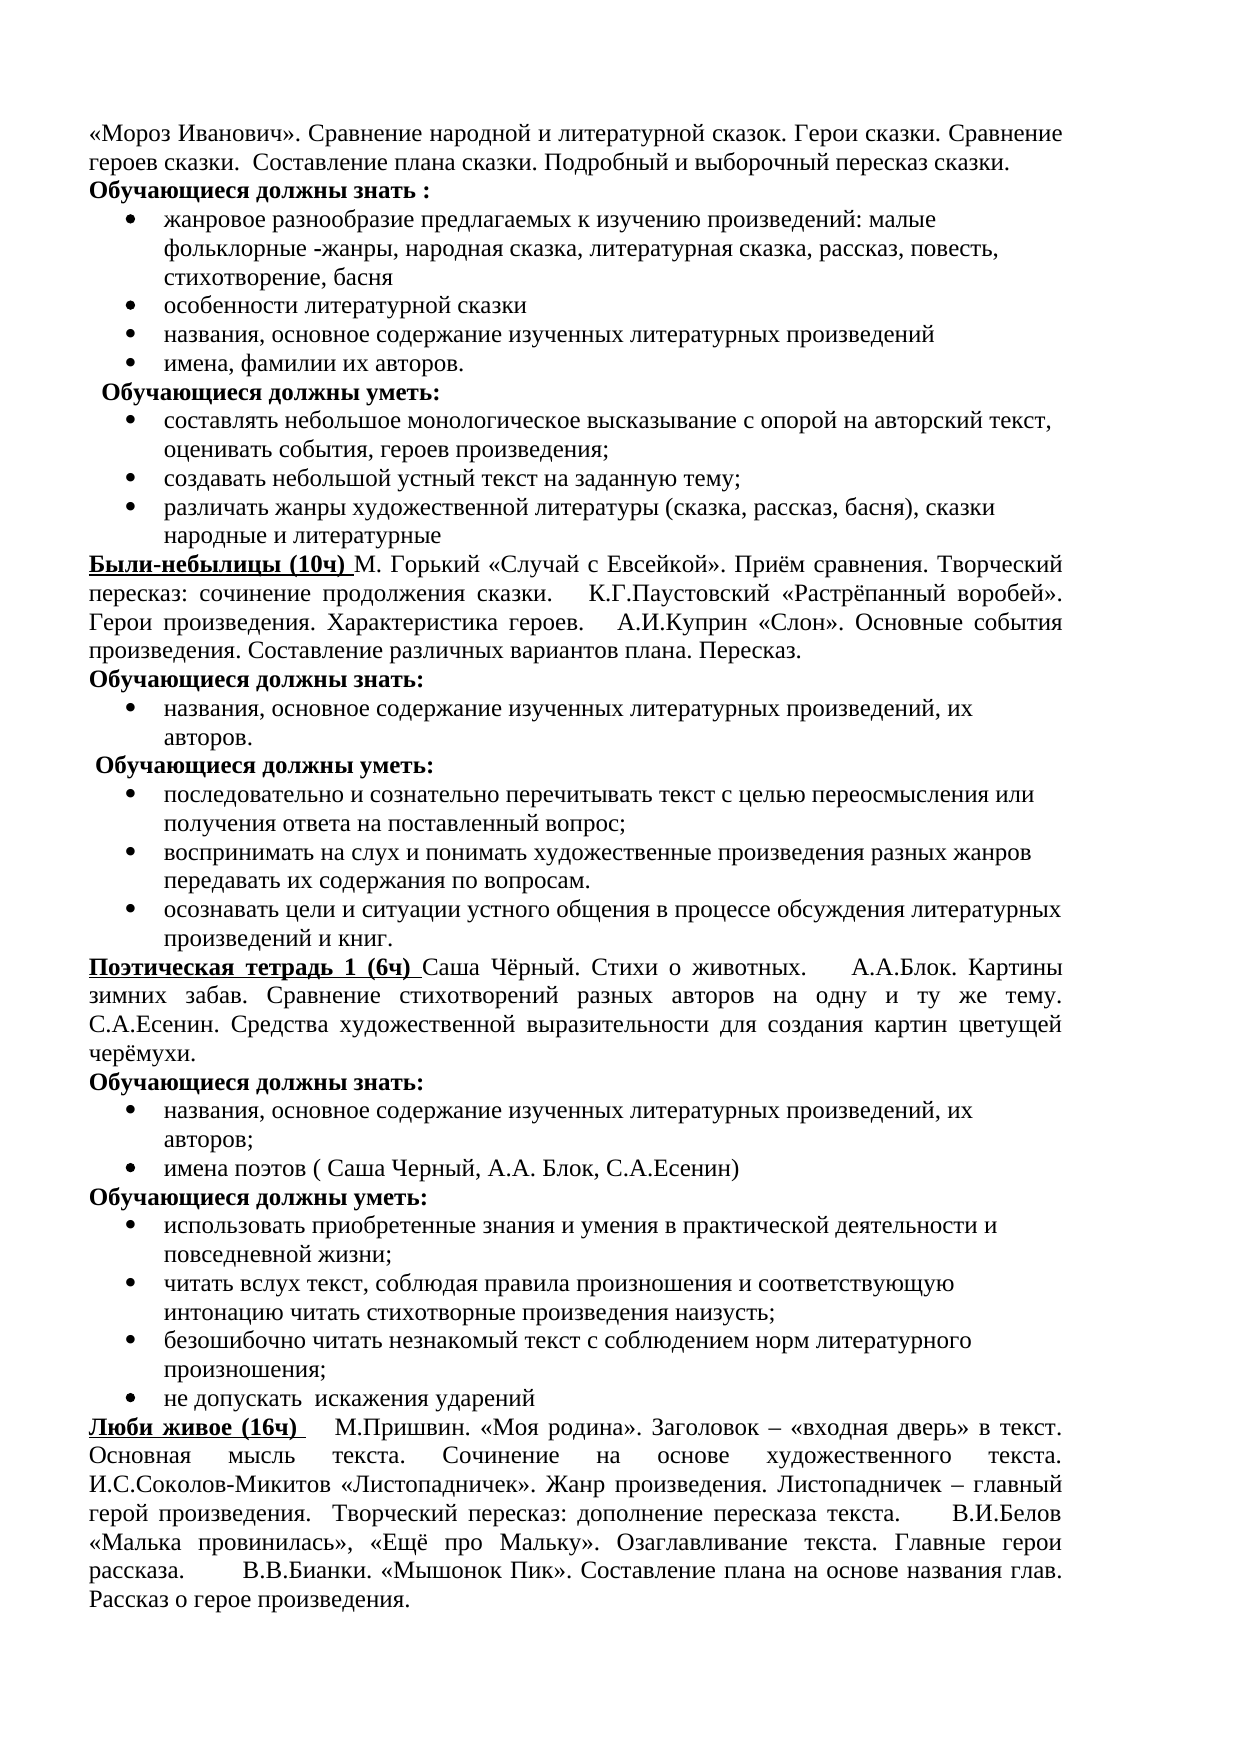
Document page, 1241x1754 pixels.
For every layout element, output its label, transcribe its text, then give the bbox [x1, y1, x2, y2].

list имена поэтов ( Саша Черный, А.А. Блок, С.А.Есенин) [126, 1153, 1063, 1182]
text Обучающиеся должны уметь: [88, 751, 1063, 779]
list создавать небольшой устный текст на заданную тему; [126, 463, 1063, 492]
list названия, основное содержание изученных литературных произведений [126, 319, 1063, 348]
list осознавать цели и ситуации устного общения в процессе обсуждения литературных произведений и книг. [126, 894, 1063, 952]
text Обучающиеся должны уметь: [88, 1182, 1063, 1211]
text Поэтическая тетрадь 1 (6ч) Саша Чёрный. Стихи о животных. А.А.Блок. Картины зимних забав. Сравнение стихотворений разных авторов на одну и ту же тему. С.А.Есенин. Средства художественной выразительности для создания картин цветущей черёмухи. [88, 952, 1063, 1067]
list названия, основное содержание изученных литературных произведений, их авторов. [126, 693, 1063, 751]
list читать вслух текст, соблюдая правила произношения и соответствующую интонацию читать стихотворные произведения наизусть; [126, 1268, 1063, 1326]
list использовать приобретенные знания и умения в практической деятельности и повседневной жизни; [126, 1211, 1063, 1268]
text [88, 118, 1063, 176]
list не допускать искажения ударений [126, 1383, 1063, 1412]
text Обучающиеся должны знать: [88, 664, 1063, 693]
text Обучающиеся должны знать: [88, 1067, 1063, 1096]
list воспринимать на слух и понимать художественные произведения разных жанров передавать их содержания по вопросам. [126, 837, 1063, 894]
list безошибочно читать незнакомый текст с соблюдением норм литературного произношения; [126, 1326, 1063, 1383]
text Обучающиеся должны уметь: [88, 377, 1063, 406]
text Обучающиеся должны знать : [88, 176, 1063, 204]
list составлять небольшое монологическое высказывание с опорой на авторский текст, оценивать события, героев произведения; [126, 406, 1063, 463]
list последовательно и сознательно перечитывать текст с целью переосмысления или получения ответа на поставленный вопрос; [126, 779, 1063, 837]
text Люби живое (16ч) М.Пришвин. «Моя родина». Заголовок – «входная дверь» в текст. Основная мысль текста. Сочинение на основе художественного текста. И.С.Соколов-Микитов «Листопадничек». Жанр произведения. Листопадничек – главный герой произведения. Творческий пересказ: дополнение пересказа текста. В.И.Белов «Малька провинилась», «Ещё про Мальку». Озаглавливание текста. Главные герои рассказа. В.В.Бианки. «Мышонок Пик». Составление плана на основе названия глав. Рассказ о герое произведения. [88, 1412, 1063, 1613]
list различать жанры художественной литературы (сказка, рассказ, басня), сказки народные и литературные [126, 492, 1063, 549]
list жанровое разнообразие предлагаемых к изучению произведений: малые фольклорные -жанры, народная сказка, литературная сказка, рассказ, повесть, стихотворение, басня [126, 204, 1063, 291]
list названия, основное содержание изученных литературных произведений, их авторов; [126, 1096, 1063, 1153]
text Были-небылицы (10ч) М. Горький «Случай с Евсейкой». Приём сравнения. Творческий пересказ: сочинение продолжения сказки. К.Г.Паустовский «Растрёпанный воробей». Герои произведения. Характеристика героев. А.И.Куприн «Слон». Основные события произведения. Составление различных вариантов плана. Пересказ. [88, 549, 1063, 664]
list имена, фамилии их авторов. [126, 348, 1063, 377]
list особенности литературной сказки [126, 291, 1063, 319]
